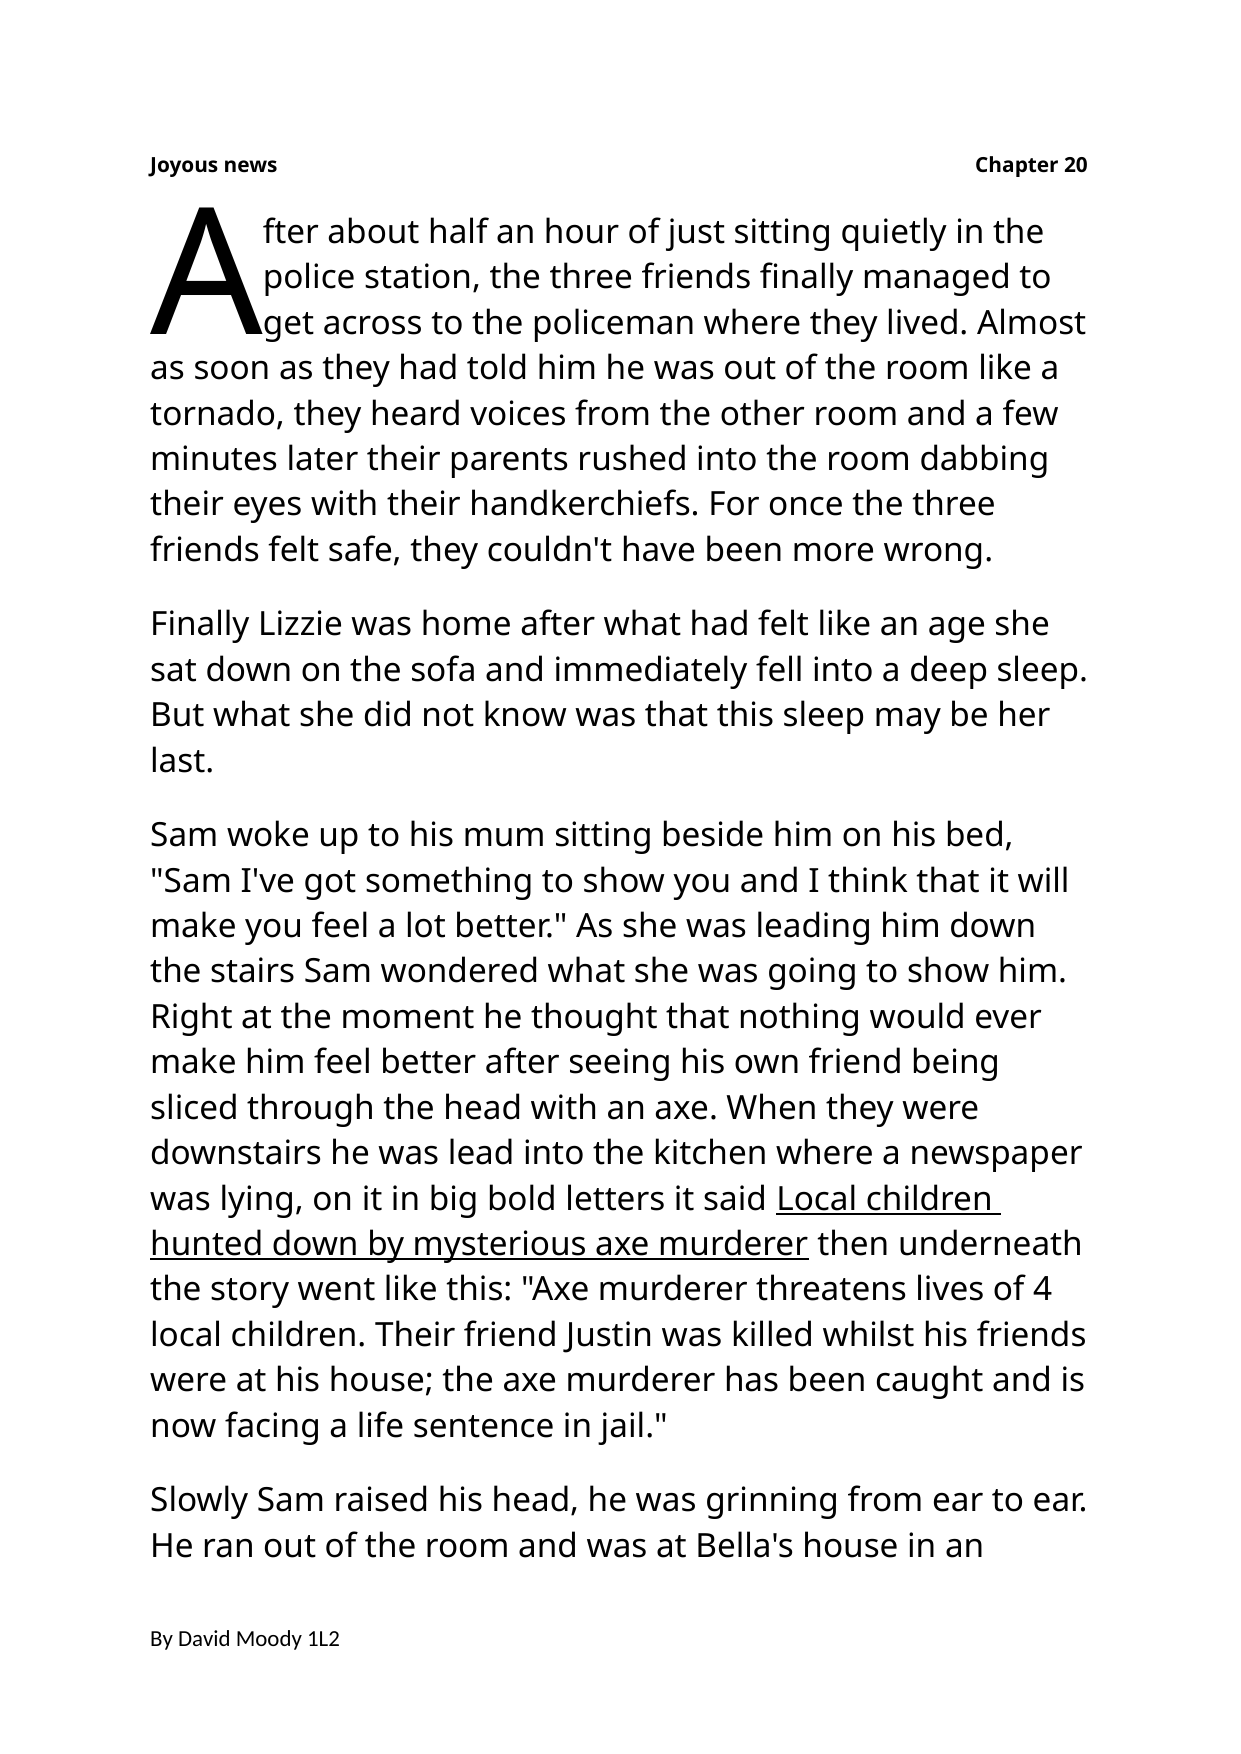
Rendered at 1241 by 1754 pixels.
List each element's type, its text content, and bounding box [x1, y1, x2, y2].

text fter about half an hour of just sitting quietly in the police station, the three friends finally managed to get across to the policeman where they lived. Almost as soon as they had told him he was out of the room like a tornado, they heard voices from the other room and a few minutes later their parents rushed into the room dabbing their eyes with their handkerchiefs. For once the three friends felt safe, they couldn't have been more wrong. [150, 208, 1090, 571]
text Finally Lizzie was home after what had felt like an age she sat down on the sofa and immediately fell into a deep sleep. But what she did not know was that this sleep may be her last. [150, 600, 1090, 782]
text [150, 1476, 1090, 1567]
text Joyous news Chapter 20 [150, 150, 1090, 178]
text Sam woke up to his mum sitting beside him on his bed, "Sam I've got something to show you and I think that it will make you feel a lot better." As she was leading him down the stairs Sam wondered what she was going to show him. Right at the moment he thought that nothing would ever make him feel better after seeing his own friend being sliced through the head with an axe. When they were downstairs he was lead into the kitchen where a newspaper was lying, on it in big bold letters it said Local children hunted down by mysterious axe murderer then underneath the story went like this: "Axe murderer threatens lives of 4 local children. Their friend Justin was killed whilst his friends were at his house; the axe murderer has been caught and is now facing a life sentence in jail." [150, 811, 1090, 1447]
